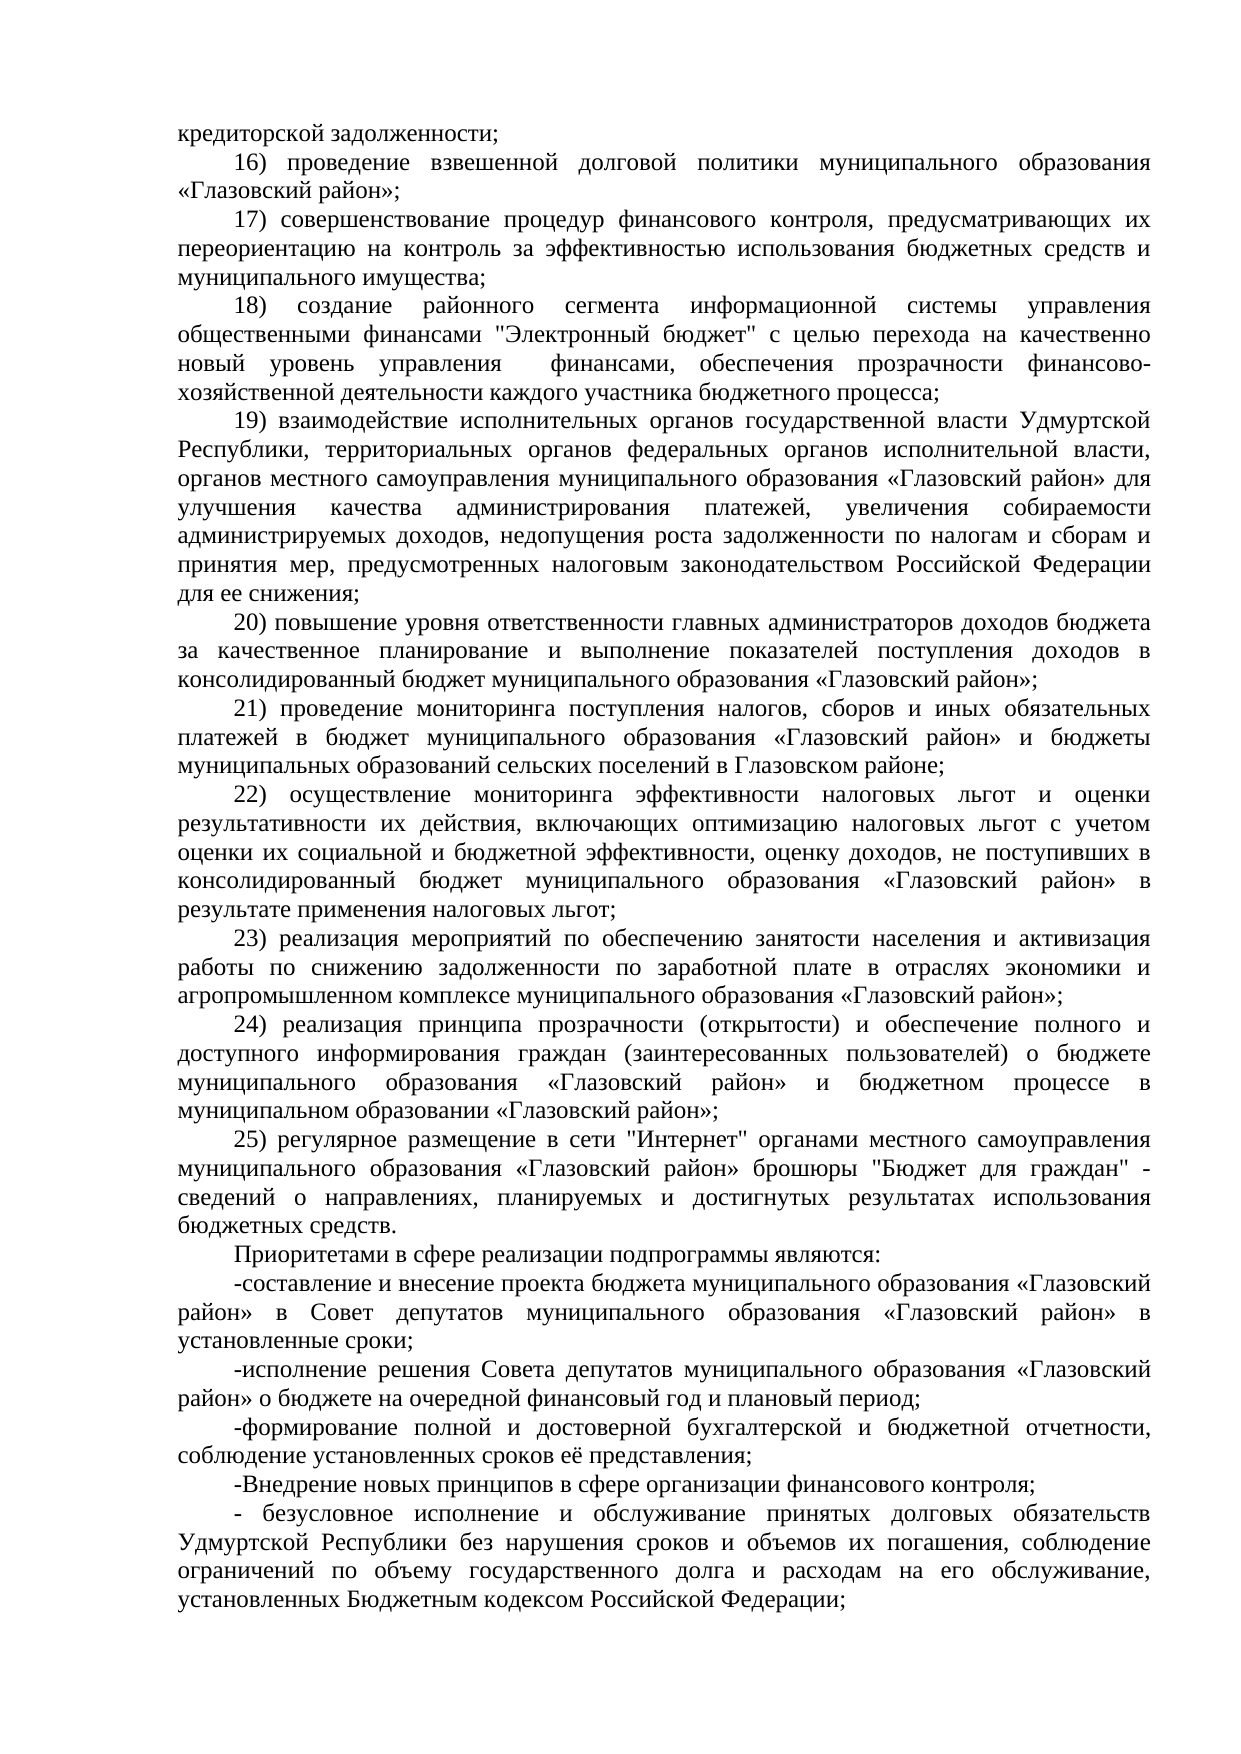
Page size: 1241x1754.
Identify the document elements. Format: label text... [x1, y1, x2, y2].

text 25) регулярное размещение в сети "Интернет" органами местного самоуправления муниципального образования «Глазовский район» брошюры "Бюджет для граждан" - сведений о направлениях, планируемых и достигнутых результатах использования бюджетных средств. [177, 1124, 1152, 1239]
text 22) осуществление мониторинга эффективности налоговых льгот и оценки результативности их действия, включающих оптимизацию налоговых льгот с учетом оценки их социальной и бюджетной эффективности, оценку доходов, не поступивших в консолидированный бюджет муниципального образования «Глазовский район» в результате применения налоговых льгот; [177, 779, 1152, 923]
text 21) проведение мониторинга поступления налогов, сборов и иных обязательных платежей в бюджет муниципального образования «Глазовский район» и бюджеты муниципальных образований сельских поселений в Глазовском районе; [177, 693, 1152, 779]
text 23) реализация мероприятий по обеспечению занятости населения и активизация работы по снижению задолженности по заработной плате в отраслях экономики и агропромышленном комплексе муниципального образования «Глазовский район»; [177, 923, 1152, 1009]
text -Внедрение новых принципов в сфере организации финансового контроля; [177, 1469, 1152, 1498]
text -формирование полной и достоверной бухгалтерской и бюджетной отчетности, соблюдение установленных сроков её представления; [177, 1412, 1152, 1469]
text -составление и внесение проекта бюджета муниципального образования «Глазовский район» в Совет депутатов муниципального образования «Глазовский район» в установленные сроки; [177, 1268, 1152, 1354]
text 19) взаимодействие исполнительных органов государственной власти Удмуртской Республики, территориальных органов федеральных органов исполнительной власти, органов местного самоуправления муниципального образования «Глазовский район» для улучшения качества администрирования платежей, увеличения собираемости администрируемых доходов, недопущения роста задолженности по налогам и сборам и принятия мер, предусмотренных налоговым законодательством Российской Федерации для ее снижения; [177, 406, 1152, 607]
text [177, 118, 1152, 147]
text 18) создание районного сегмента информационной системы управления общественными финансами "Электронный бюджет" с целью перехода на качественно новый уровень управления финансами, обеспечения прозрачности финансово-хозяйственной деятельности каждого участника бюджетного процесса; [177, 291, 1152, 406]
text 17) совершенствование процедур финансового контроля, предусматривающих их переориентацию на контроль за эффективностью использования бюджетных средств и муниципального имущества; [177, 204, 1152, 291]
text 24) реализация принципа прозрачности (открытости) и обеспечение полного и доступного информирования граждан (заинтересованных пользователей) о бюджете муниципального образования «Глазовский район» и бюджетном процессе в муниципальном образовании «Глазовский район»; [177, 1009, 1152, 1124]
text -исполнение решения Совета депутатов муниципального образования «Глазовский район» о бюджете на очередной финансовый год и плановый период; [177, 1354, 1152, 1412]
text 16) проведение взвешенной долговой политики муниципального образования «Глазовский район»; [177, 147, 1152, 204]
text - безусловное исполнение и обслуживание принятых долговых обязательств Удмуртской Республики без нарушения сроков и объемов их погашения, соблюдение ограничений по объему государственного долга и расходам на его обслуживание, установленных Бюджетным кодексом Российской Федерации; [177, 1498, 1152, 1613]
text 20) повышение уровня ответственности главных администраторов доходов бюджета за качественное планирование и выполнение показателей поступления доходов в консолидированный бюджет муниципального образования «Глазовский район»; [177, 607, 1152, 693]
text Приоритетами в сфере реализации подпрограммы являются: [177, 1239, 1152, 1268]
